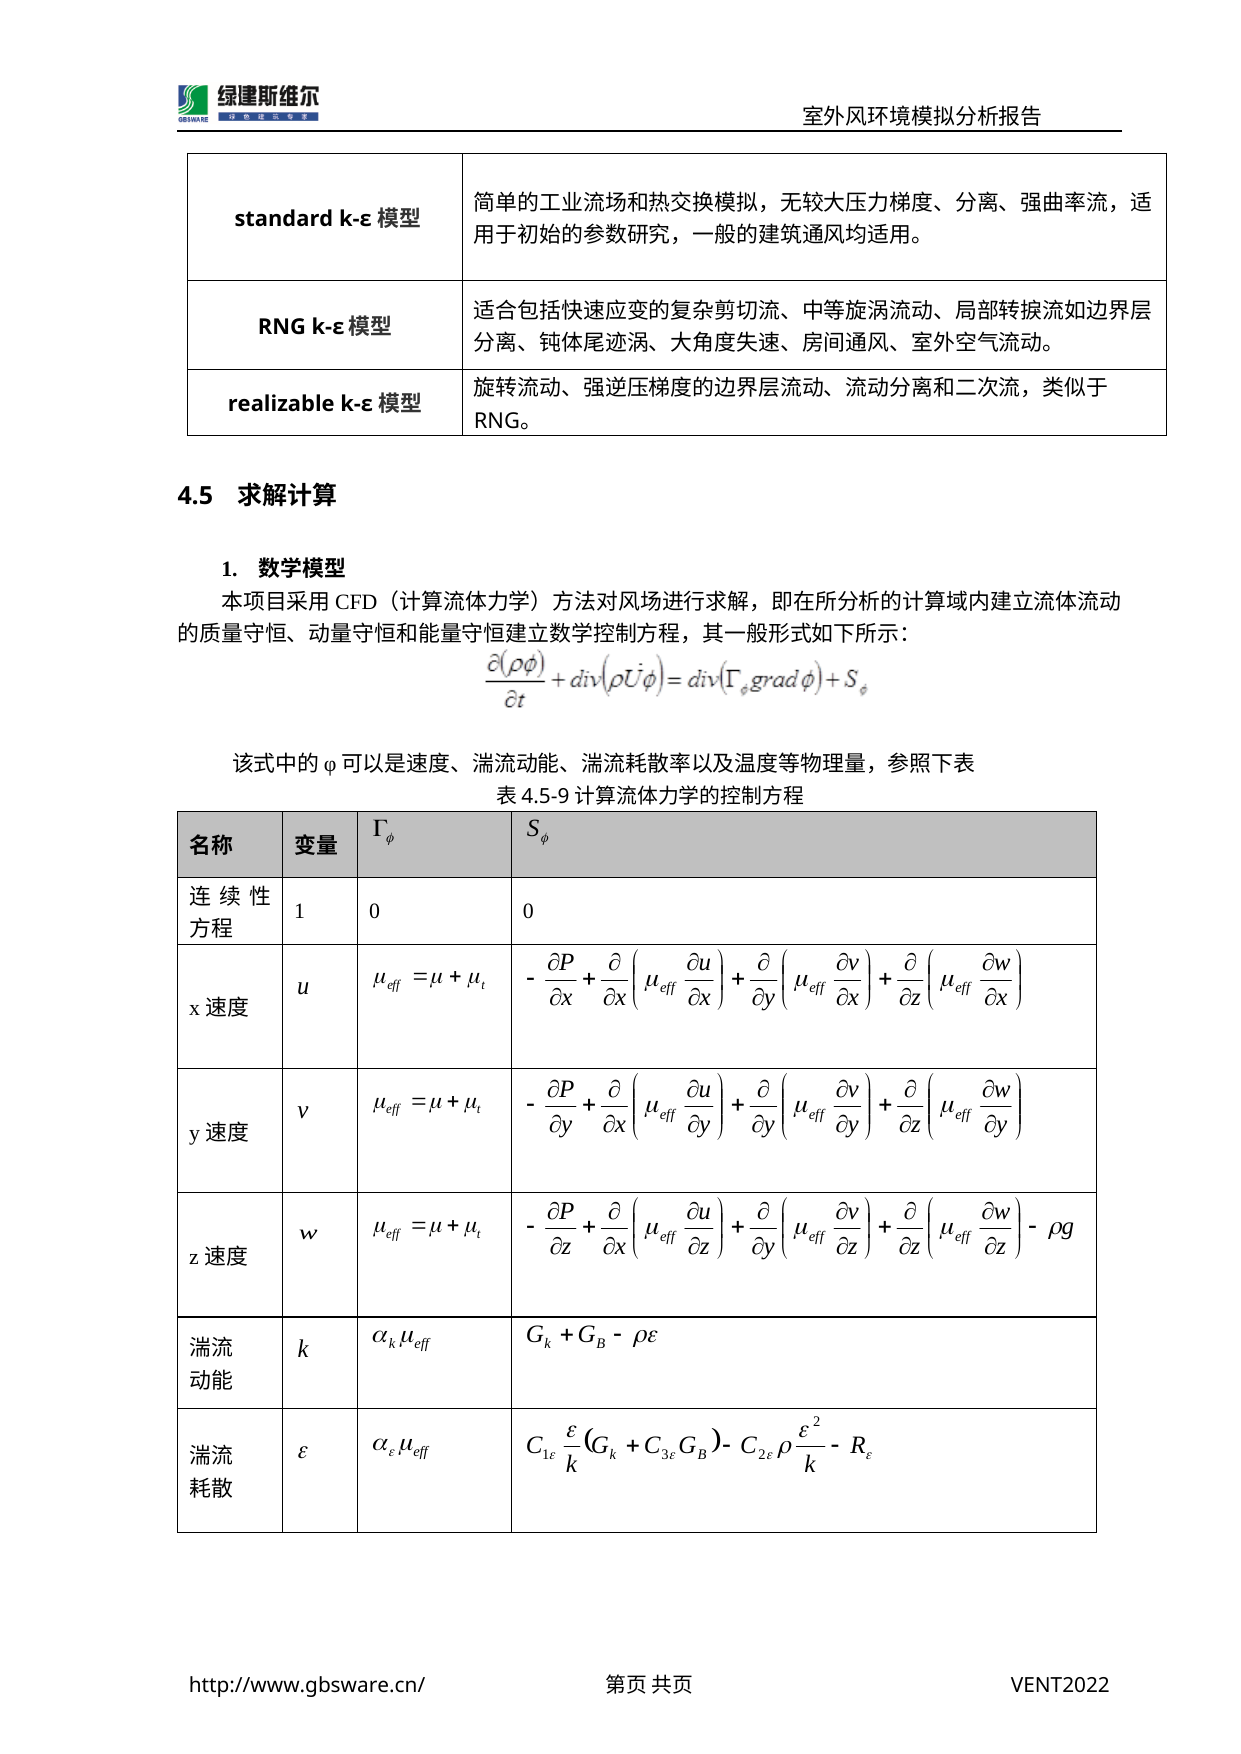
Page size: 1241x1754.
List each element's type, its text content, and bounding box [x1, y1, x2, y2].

table_cell [358, 1193, 511, 1316]
table_cell 1 [283, 878, 357, 943]
table_cell [512, 1193, 1096, 1316]
table_cell 适合包括快速应变的复杂剪切流、中等旋涡流动、局部转捩流如边界层分离、钝体尾迹涡、大角度失速、房间通风、室外空气流动。 [463, 281, 1166, 369]
table_cell z 速度 [178, 1193, 282, 1316]
table_cell [512, 1318, 1096, 1408]
table_cell 0 [512, 878, 1096, 943]
table_cell x 速度 [178, 945, 282, 1068]
subtitle 求解计算 [177, 461, 1122, 526]
table_cell [283, 1318, 357, 1408]
table_cell y 速度 [178, 1069, 282, 1192]
table_cell 旋转流动、强逆压梯度的边界层流动、流动分离和二次流，类似于RNG。 [463, 370, 1166, 435]
table_cell [512, 1069, 1096, 1192]
table_cell [512, 945, 1096, 1068]
table_header [358, 812, 511, 877]
table_cell 连续性方程 [178, 878, 282, 943]
table_cell [283, 1409, 357, 1532]
picture [177, 82, 320, 124]
table_header 变量 [283, 812, 357, 877]
text 该式中的φ可以是速度、湍流动能、湍流耗散率以及温度等物理量，参照下表 [177, 746, 1122, 778]
table_cell RNG k-ε模型 [188, 281, 462, 369]
table_header 名称 [178, 812, 282, 877]
table_cell 湍流 动能 [178, 1318, 282, 1408]
table_cell realizable k-ε 模型 [188, 370, 462, 435]
list 数学模型 [221, 551, 1122, 583]
table_cell 湍流 耗散 [178, 1409, 282, 1532]
picture [481, 648, 873, 714]
table_cell [283, 1193, 357, 1316]
table_cell [283, 945, 357, 1068]
text 本项目采用CFD（计算流体力学）方法对风场进行求解，即在所分析的计算域内建立流体流动的质量守恒、动量守恒和能量守恒建立数学控制方程，其一般形式如下所示： [177, 583, 1122, 648]
table_cell [358, 1069, 511, 1192]
table_cell [512, 1409, 1096, 1532]
table_cell [358, 1318, 511, 1408]
table_cell [358, 945, 511, 1068]
table_cell [358, 1409, 511, 1532]
table_cell 0 [358, 878, 511, 943]
table_cell [283, 1069, 357, 1192]
table_cell standard k-ε 模型 [188, 154, 462, 280]
table_header [512, 812, 1096, 877]
table_cell 简单的工业流场和热交换模拟，无较大压力梯度、分离、强曲率流，适用于初始的参数研究，一般的建筑通风均适用。 [463, 154, 1166, 280]
